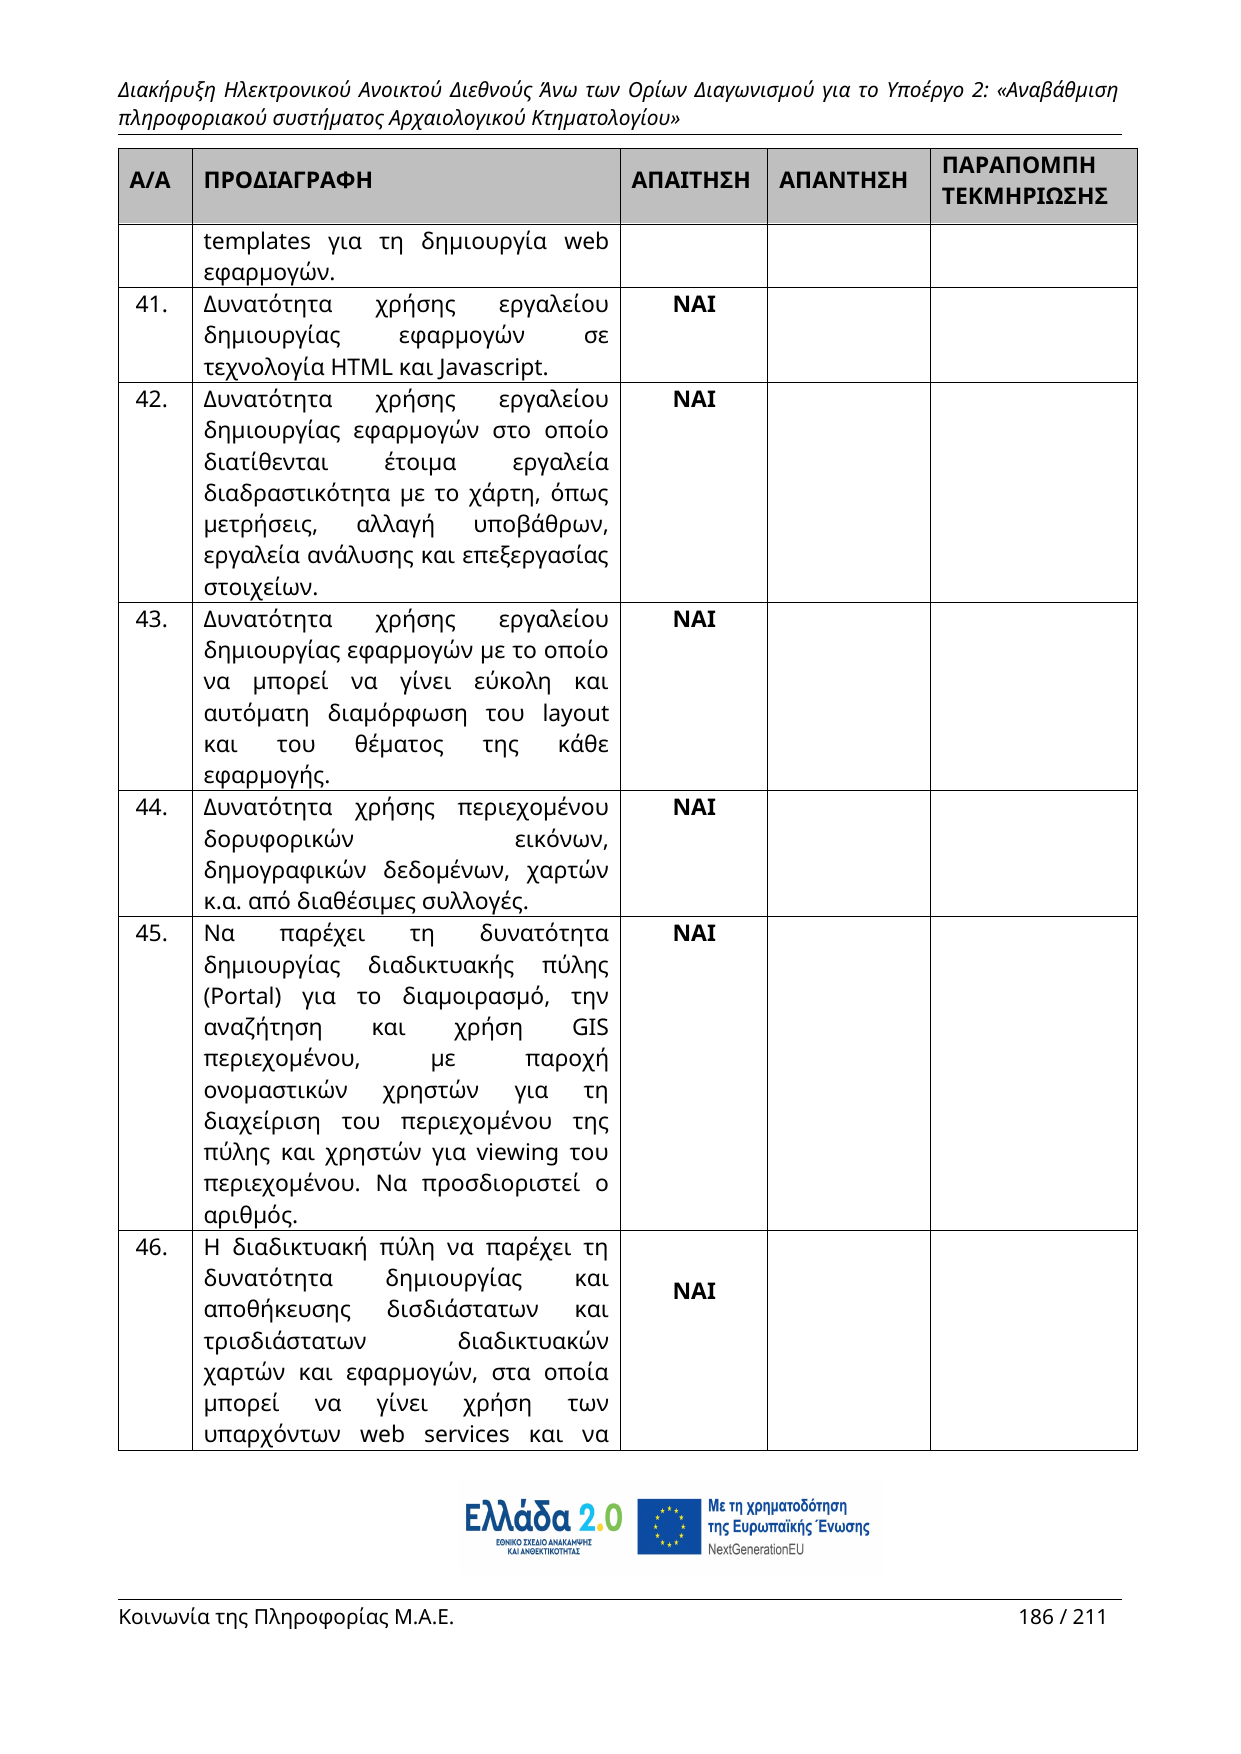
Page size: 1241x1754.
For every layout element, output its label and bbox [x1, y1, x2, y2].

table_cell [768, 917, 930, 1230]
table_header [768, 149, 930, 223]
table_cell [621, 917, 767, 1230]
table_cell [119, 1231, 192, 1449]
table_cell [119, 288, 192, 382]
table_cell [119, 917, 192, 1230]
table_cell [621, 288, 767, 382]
picture [457, 1479, 885, 1575]
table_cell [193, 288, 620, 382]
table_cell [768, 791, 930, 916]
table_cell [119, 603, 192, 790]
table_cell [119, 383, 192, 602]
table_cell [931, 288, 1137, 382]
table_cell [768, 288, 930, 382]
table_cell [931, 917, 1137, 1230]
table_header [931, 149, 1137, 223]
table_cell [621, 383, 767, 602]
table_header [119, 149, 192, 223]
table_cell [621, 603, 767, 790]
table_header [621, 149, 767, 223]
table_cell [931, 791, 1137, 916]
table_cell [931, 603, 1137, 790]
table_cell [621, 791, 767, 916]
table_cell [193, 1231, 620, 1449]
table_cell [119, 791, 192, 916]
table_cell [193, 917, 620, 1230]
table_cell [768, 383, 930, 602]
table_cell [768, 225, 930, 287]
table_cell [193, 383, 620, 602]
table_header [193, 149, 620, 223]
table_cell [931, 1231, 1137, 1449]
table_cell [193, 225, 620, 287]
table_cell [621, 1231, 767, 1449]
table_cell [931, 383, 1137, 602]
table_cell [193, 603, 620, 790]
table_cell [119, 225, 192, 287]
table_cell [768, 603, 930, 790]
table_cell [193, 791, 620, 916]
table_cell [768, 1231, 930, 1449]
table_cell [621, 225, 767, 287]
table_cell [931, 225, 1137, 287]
